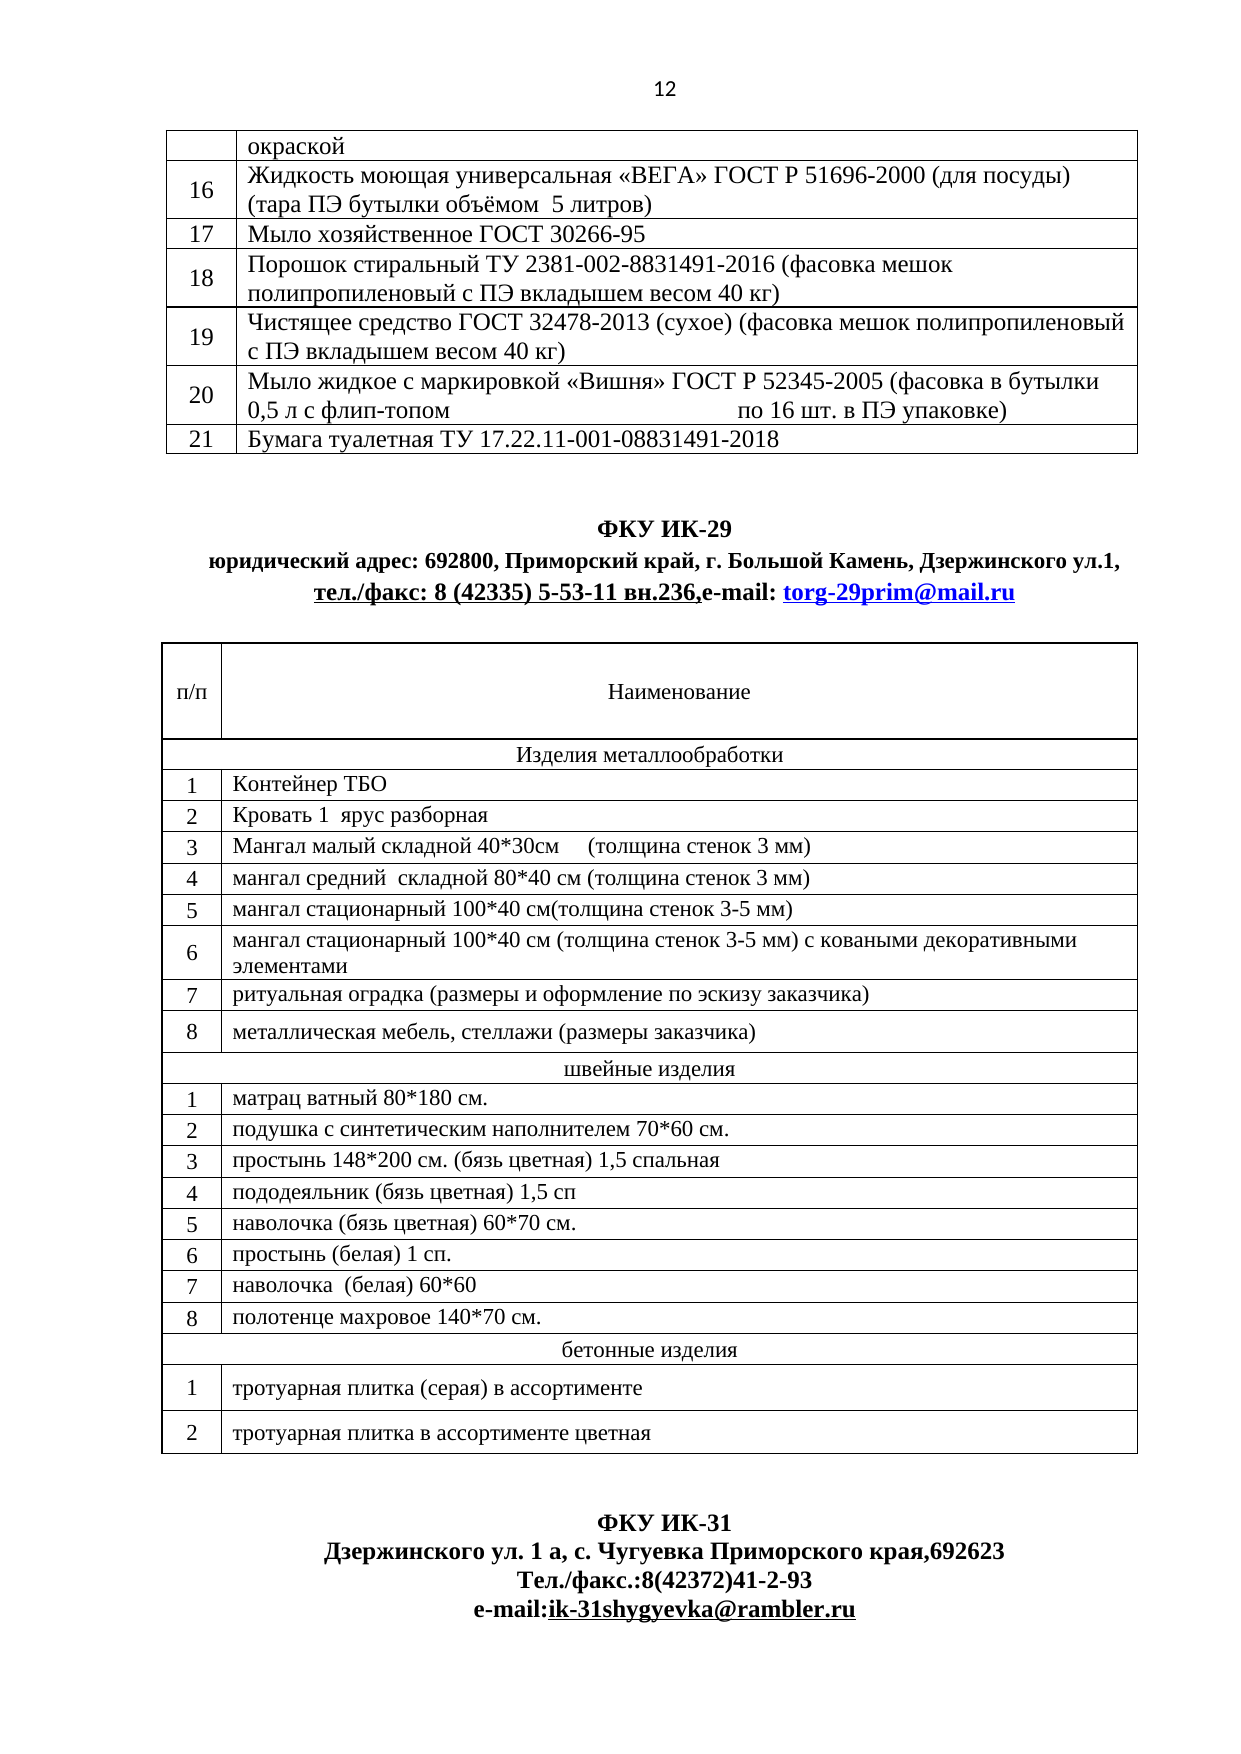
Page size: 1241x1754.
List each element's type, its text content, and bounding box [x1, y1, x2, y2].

table_cell мангал стационарный 100*40 см(толщина стенок 3-5 мм) [222, 895, 1137, 925]
text юридический адрес: 692800, Приморский край, г. Большой Камень, Дзержинского ул.1, [177, 547, 1152, 573]
table_cell простынь (белая) 1 сп. [222, 1240, 1137, 1270]
table_header Наименование [222, 644, 1137, 737]
table_cell Мангал малый складной 40*30см (толщина стенок 3 мм) [222, 832, 1137, 862]
table_cell 6 [163, 1240, 221, 1270]
table_cell 6 [163, 926, 221, 979]
table_cell мангал стационарный 100*40 см (толщина стенок 3-5 мм) с коваными декоративными элементами [222, 926, 1137, 979]
table_cell Мыло хозяйственное ГОСТ 30266-95 [237, 219, 1137, 248]
text тел./факс: 8 (42335) 5-53-11 вн.236,e-mail: torg-29prim@mail.ru [177, 577, 1152, 606]
table_cell Бумага туалетная ТУ 17.22.11-001-08831491-2018 [237, 425, 1137, 453]
table_cell Контейнер ТБО [222, 770, 1137, 800]
table_cell 1 [163, 1084, 221, 1114]
table_cell 7 [163, 980, 221, 1010]
table_cell Чистящее средство ГОСТ 32478-2013 (сухое) (фасовка мешок полипропиленовый с ПЭ вкладышем весом 40 кг) [237, 308, 1137, 365]
table_cell Мыло жидкое с маркировкой «Вишня» ГОСТ Р 52345-2005 (фасовка в бутылки 0,5 л с флип-топом по 16 шт. в ПЭ упаковке) [237, 366, 1137, 423]
table_cell 4 [163, 1178, 221, 1208]
text ФКУ ИК-31 [177, 1508, 1152, 1536]
table_cell Порошок стиральный ТУ 2381-002-8831491-2016 (фасовка мешок полипропиленовый с ПЭ вкладышем весом 40 кг) [237, 249, 1137, 306]
table_cell 8 [163, 1011, 221, 1052]
table_cell наволочка (белая) 60*60 [222, 1271, 1137, 1302]
table_cell полотенце махровое 140*70 см. [222, 1303, 1137, 1333]
table_cell 17 [167, 219, 236, 248]
text e-mail:ik-31shygyevka@rambler.ru [177, 1594, 1152, 1623]
table_cell 19 [167, 308, 236, 365]
table_cell Изделия металлообработки [163, 740, 1137, 769]
table_cell 2 [163, 1115, 221, 1145]
table_cell наволочка (бязь цветная) 60*70 см. [222, 1209, 1137, 1239]
table_cell 5 [163, 895, 221, 925]
table_cell 16 [167, 161, 236, 218]
table_cell 21 [167, 425, 236, 453]
table_cell 15 [167, 131, 236, 159]
table_cell 1 [163, 1365, 221, 1409]
text Дзержинского ул. 1 а, с. Чугуевка Приморского края,692623 [177, 1536, 1152, 1565]
table_cell Жидкость моющая универсальная «ВЕГА» ГОСТ Р 51696-2000 (для посуды) (тара ПЭ бутылки объёмом 5 литров) [237, 161, 1137, 218]
table_cell 7 [163, 1271, 221, 1302]
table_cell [237, 131, 1137, 159]
table_cell 1 [163, 770, 221, 800]
table_cell швейные изделия [163, 1053, 1137, 1083]
table_cell тротуарная плитка в ассортименте цветная [222, 1411, 1137, 1453]
table_cell подушка с синтетическим наполнителем 70*60 см. [222, 1115, 1137, 1145]
table_cell 18 [167, 249, 236, 306]
table_cell Кровать 1 ярус разборная [222, 801, 1137, 831]
table_header п/п [163, 644, 221, 737]
table_cell 2 [163, 801, 221, 831]
text Тел./факс.:8(42372)41-2-93 [177, 1565, 1152, 1594]
table_cell металлическая мебель, стеллажи (размеры заказчика) [222, 1011, 1137, 1052]
table_cell простынь 148*200 см. (бязь цветная) 1,5 спальная [222, 1146, 1137, 1177]
text ФКУ ИК-29 [177, 514, 1152, 542]
table_cell 20 [167, 366, 236, 423]
table_cell 8 [163, 1303, 221, 1333]
table_cell тротуарная плитка (серая) в ассортименте [222, 1365, 1137, 1409]
table_cell 3 [163, 832, 221, 862]
table_cell 3 [163, 1146, 221, 1177]
table_cell 2 [163, 1411, 221, 1453]
table_cell 5 [163, 1209, 221, 1239]
table_cell матрац ватный 80*180 см. [222, 1084, 1137, 1114]
table_cell ритуальная оградка (размеры и оформление по эскизу заказчика) [222, 980, 1137, 1010]
table_cell пододеяльник (бязь цветная) 1,5 сп [222, 1178, 1137, 1208]
table_cell мангал средний складной 80*40 см (толщина стенок 3 мм) [222, 864, 1137, 894]
table_cell 4 [163, 864, 221, 894]
table_cell бетонные изделия [163, 1334, 1137, 1364]
